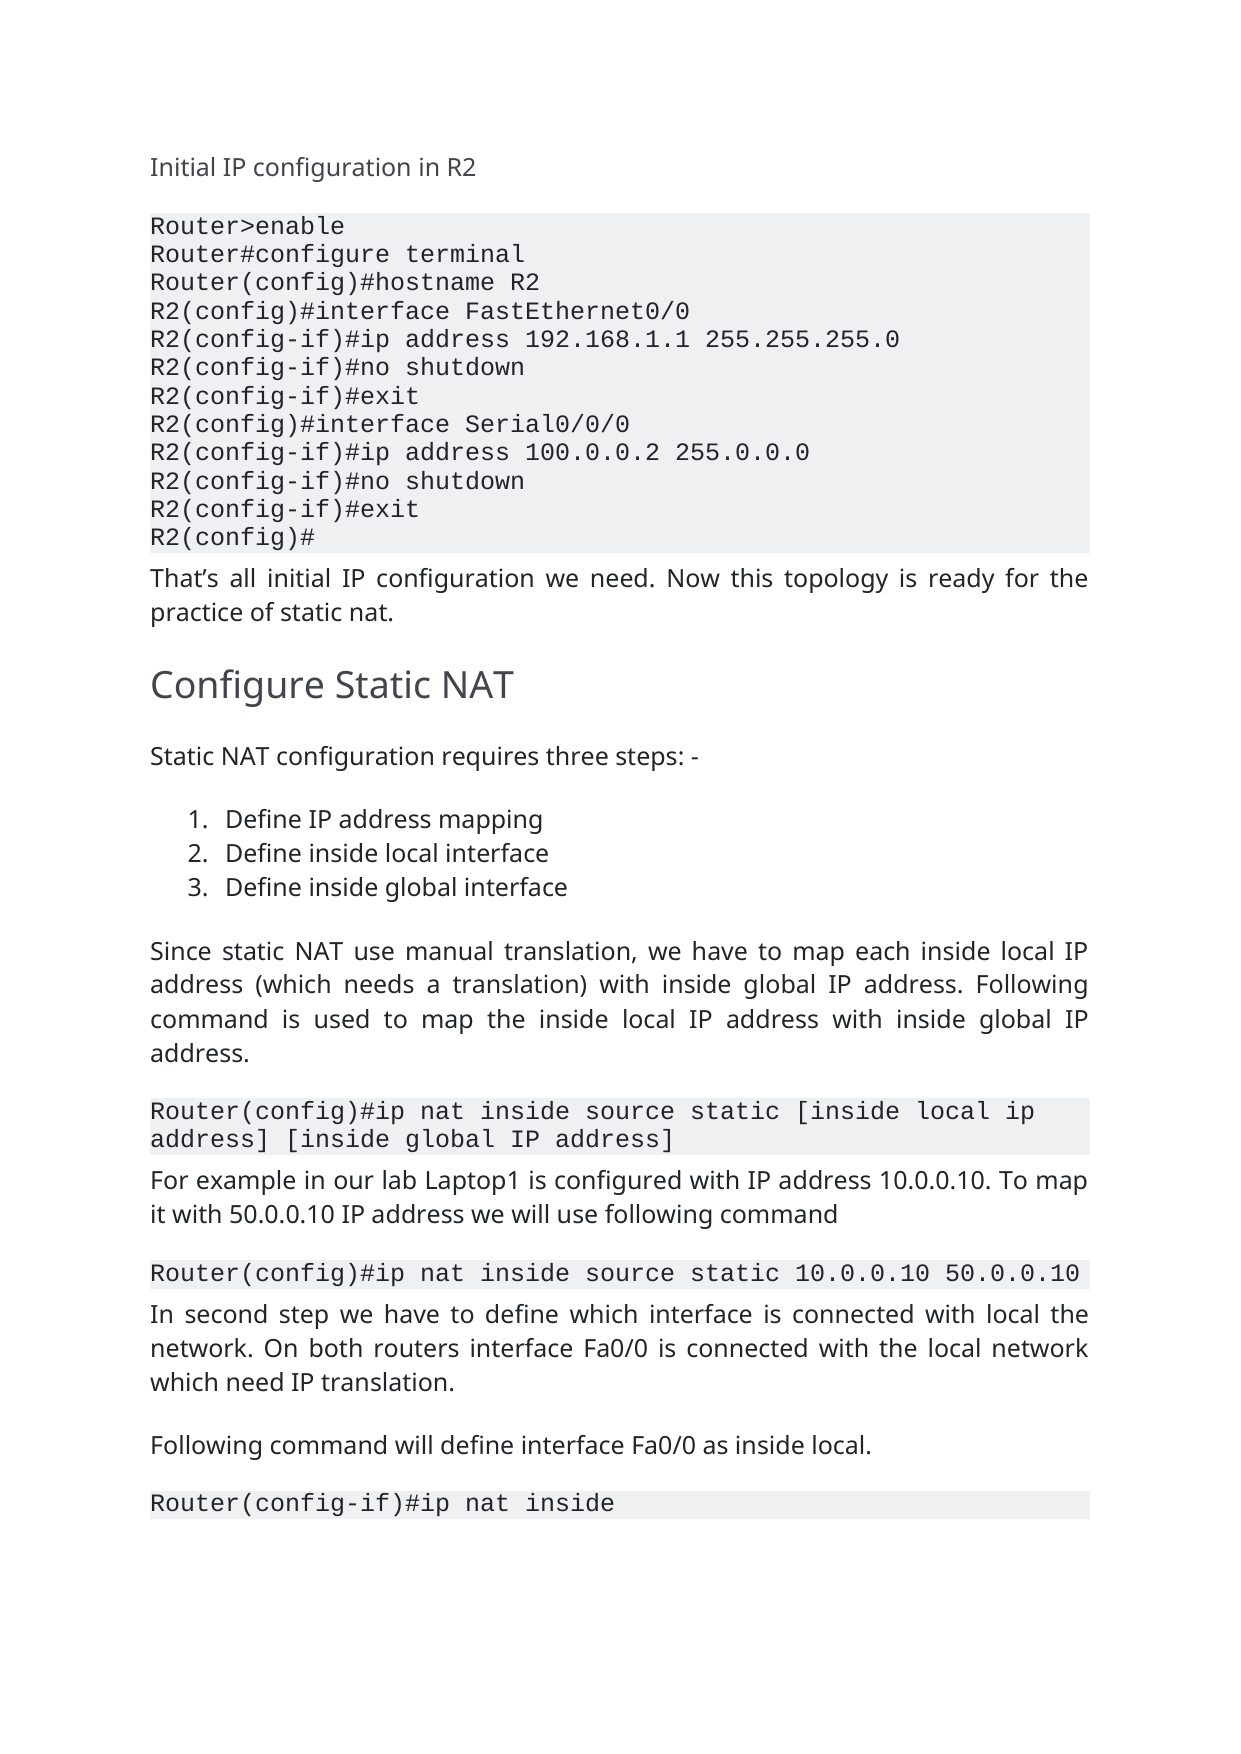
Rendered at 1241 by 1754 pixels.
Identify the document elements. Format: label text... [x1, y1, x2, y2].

text For example in our lab Laptop1 is configured with IP address 10.0.0.10. To map it with 50.0.0.10 IP address we will use following command [150, 1163, 1090, 1231]
text R2(config-if)#ip address 192.168.1.1 255.255.255.0 [150, 327, 1090, 355]
text R2(config-if)#exit [150, 383, 1090, 412]
text Static NAT configuration requires three steps: - [150, 738, 1090, 773]
list Define IP address mapping [187, 802, 1090, 836]
text Router(config)#hostname R2 [150, 270, 1090, 298]
text R2(config)# [150, 525, 1090, 553]
text Router>enable [150, 213, 1090, 242]
text Following command will define interface Fa0/0 as inside local. [150, 1428, 1090, 1462]
text Router(config-if)#ip nat inside [150, 1491, 1090, 1519]
text Router(config)#ip nat inside source static 10.0.0.10 50.0.0.10 [150, 1260, 1090, 1289]
text R2(config)#interface Serial0/0/0 [150, 412, 1090, 440]
text R2(config-if)#ip address 100.0.0.2 255.0.0.0 [150, 440, 1090, 468]
text Initial IP configuration in R2 [150, 150, 1090, 184]
list Define inside global interface [187, 870, 1090, 904]
text That’s all initial IP configuration we need. Now this topology is ready for the practice of static nat. [150, 561, 1090, 629]
text Router#configure terminal [150, 242, 1090, 270]
text In second step we have to define which interface is connected with local the network. On both routers interface Fa0/0 is connected with the local network which need IP translation. [150, 1296, 1090, 1399]
text Configure Static NAT [150, 658, 1090, 709]
text Since static NAT use manual translation, we have to map each inside local IP address (which needs a translation) with inside global IP address. Following command is used to map the inside local IP address with inside global IP address. [150, 933, 1090, 1069]
text R2(config-if)#no shutdown [150, 468, 1090, 497]
text R2(config-if)#no shutdown [150, 355, 1090, 383]
text R2(config-if)#exit [150, 497, 1090, 525]
text R2(config)#interface FastEthernet0/0 [150, 298, 1090, 327]
text Router(config)#ip nat inside source static [inside local ip address] [inside global IP address] [150, 1098, 1090, 1155]
list Define inside local interface [187, 836, 1090, 870]
